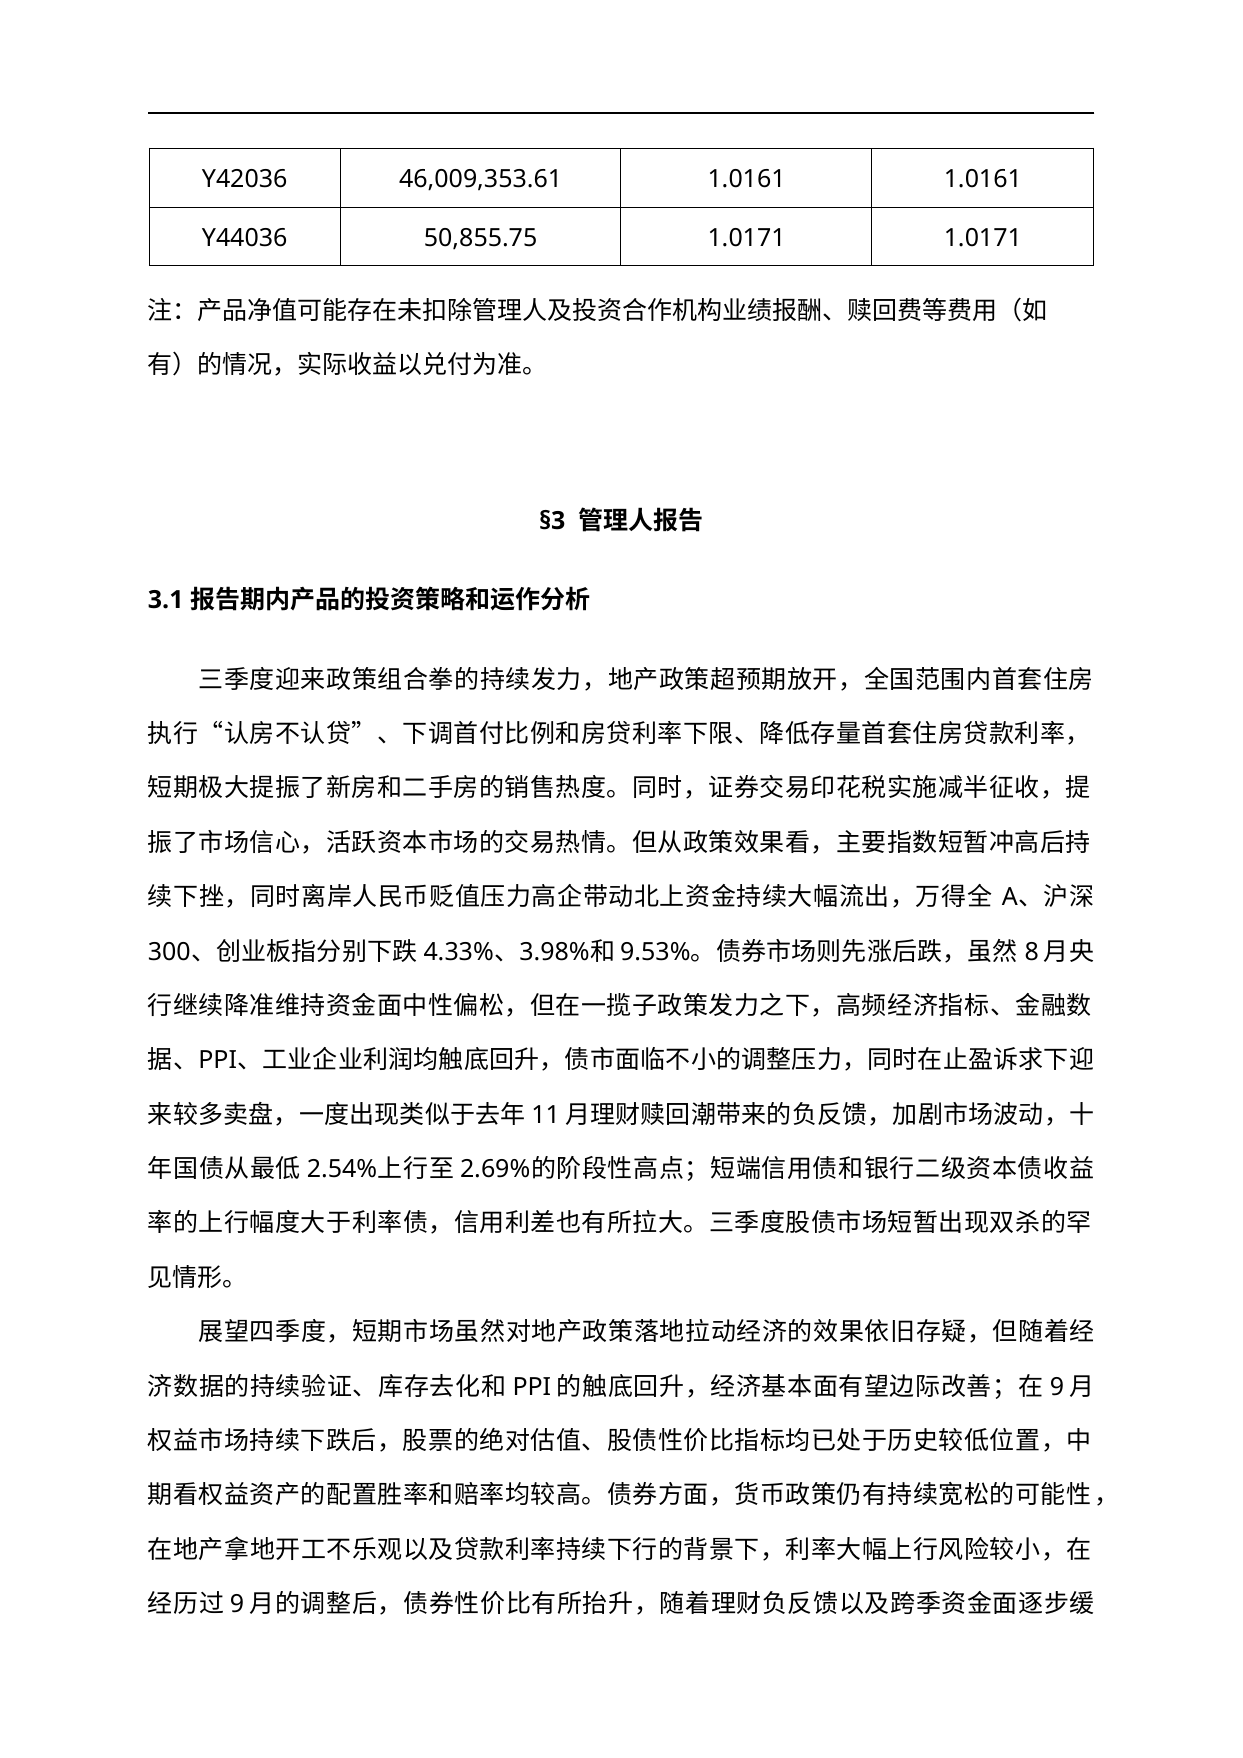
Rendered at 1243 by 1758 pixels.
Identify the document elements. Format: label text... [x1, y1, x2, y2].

text 注：产品净值可能存在未扣除管理人及投资合作机构业绩报酬、赎回费等费用（如有）的情况，实际收益以兑付为准。 [148, 291, 1094, 381]
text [148, 659, 1094, 1620]
text 3.1 报告期内产品的投资策略和运作分析 [148, 580, 1094, 616]
table_cell 1.0171 [621, 208, 871, 265]
table_cell Y42036 [150, 149, 340, 207]
text §3 管理人报告 [148, 500, 1094, 537]
table_cell 1.0161 [621, 149, 871, 207]
table_cell 1.0171 [872, 208, 1093, 265]
table_cell Y44036 [150, 208, 340, 265]
table_cell 46,009,353.61 [341, 149, 620, 207]
table_cell 1.0161 [872, 149, 1093, 207]
table_cell 50,855.75 [341, 208, 620, 265]
